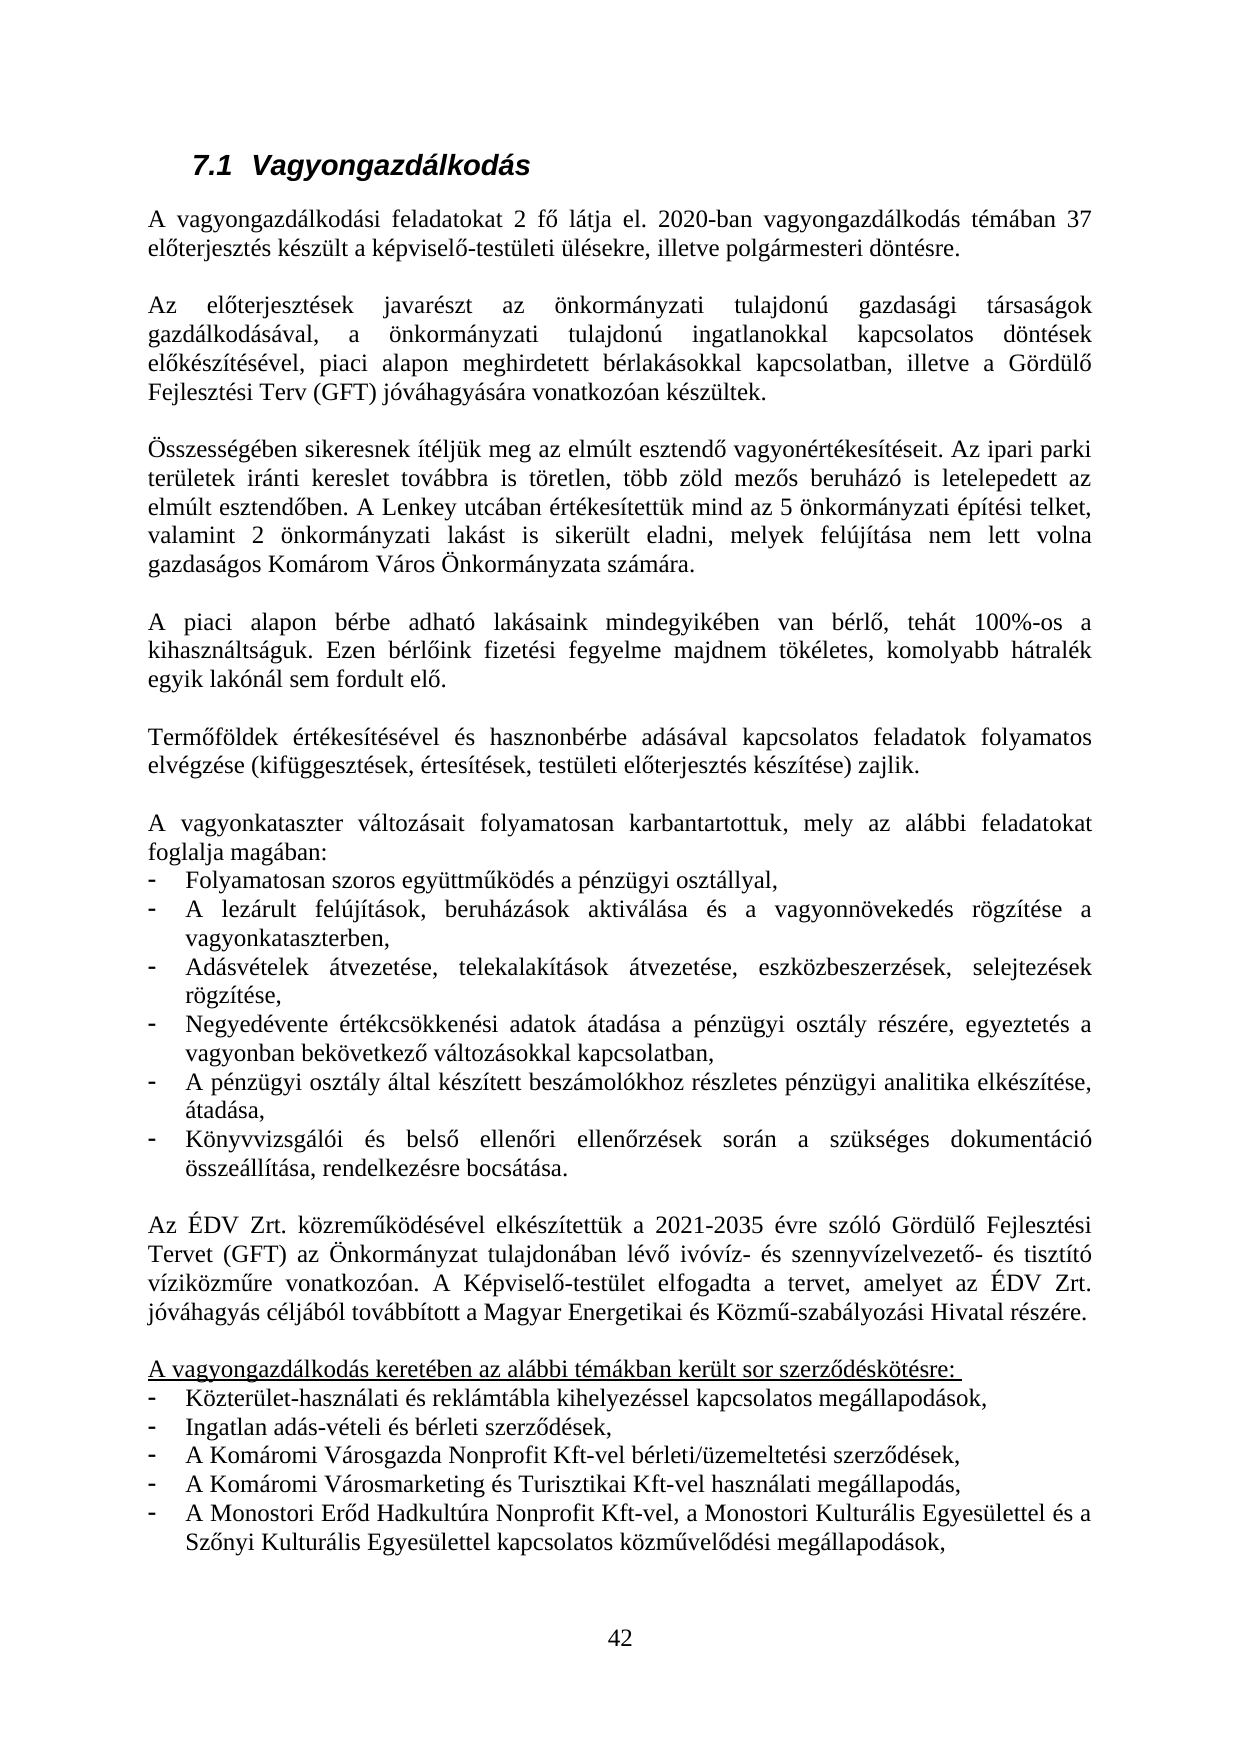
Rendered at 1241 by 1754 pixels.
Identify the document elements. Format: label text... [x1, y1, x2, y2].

list Közterület-használati és reklámtábla kihelyezéssel kapcsolatos megállapodások, [148, 1383, 1093, 1412]
list Folyamatosan szoros együttműködés a pénzügyi osztállyal, [148, 865, 1093, 894]
text Összességében sikeresnek ítéljük meg az elmúlt esztendő vagyonértékesítéseit. Az ipari parki területek iránti kereslet továbbra is töretlen, több zöld mezős beruházó is letelepedett az elmúlt esztendőben. A Lenkey utcában értékesítettük mind az 5 önkormányzati építési telket, valamint 2 önkormányzati lakást is sikerült eladni, melyek felújítása nem lett volna gazdaságos Komárom Város Önkormányzata számára. [148, 434, 1093, 578]
list Könyvvizsgálói és belső ellenőri ellenőrzések során a szükséges dokumentáció összeállítása, rendelkezésre bocsátása. [148, 1124, 1093, 1182]
list Vagyongazdálkodás [192, 148, 1093, 181]
list A lezárult felújítások, beruházások aktiválása és a vagyonnövekedés rögzítése a vagyonkataszterben, [148, 894, 1093, 952]
text A vagyongazdálkodási feladatokat 2 fő látja el. 2020-ban vagyongazdálkodás témában 37 előterjesztés készült a képviselő-testületi ülésekre, illetve polgármesteri döntésre. [148, 204, 1093, 262]
text A piaci alapon bérbe adható lakásaink mindegyikében van bérlő, tehát 100%-os a kihasználtságuk. Ezen bérlőink fizetési fegyelme majdnem tökéletes, komolyabb hátralék egyik lakónál sem fordult elő. [148, 607, 1093, 693]
text Az előterjesztések javarészt az önkormányzati tulajdonú gazdasági társaságok gazdálkodásával, a önkormányzati tulajdonú ingatlanokkal kapcsolatos döntések előkészítésével, piaci alapon meghirdetett bérlakásokkal kapcsolatban, illetve a Gördülő Fejlesztési Terv (GFT) jóváhagyására vonatkozóan készültek. [148, 290, 1093, 405]
list Adásvételek átvezetése, telekalakítások átvezetése, eszközbeszerzések, selejtezések rögzítése, [148, 952, 1093, 1009]
list Ingatlan adás-vételi és bérleti szerződések, [148, 1412, 1093, 1440]
list A Monostori Erőd Hadkultúra Nonprofit Kft-vel, a Monostori Kulturális Egyesülettel és a Szőnyi Kulturális Egyesülettel kapcsolatos közművelődési megállapodások, [148, 1498, 1093, 1555]
list A pénzügyi osztály által készített beszámolókhoz részletes pénzügyi analitika elkészítése, átadása, [148, 1067, 1093, 1124]
list A Komáromi Városgazda Nonprofit Kft-vel bérleti/üzemeltetési szerződések, [148, 1440, 1093, 1469]
list Negyedévente értékcsökkenési adatok átadása a pénzügyi osztály részére, egyeztetés a vagyonban bekövetkező változásokkal kapcsolatban, [148, 1009, 1093, 1067]
text Termőföldek értékesítésével és hasznonbérbe adásával kapcsolatos feladatok folyamatos elvégzése (kifüggesztések, értesítések, testületi előterjesztés készítése) zajlik. [148, 722, 1093, 779]
text Az ÉDV Zrt. közreműködésével elkészítettük a 2021-2035 évre szóló Gördülő Fejlesztési Tervet (GFT) az Önkormányzat tulajdonában lévő ivóvíz- és szennyvízelvezető- és tisztító víziközműre vonatkozóan. A Képviselő-testület elfogadta a tervet, amelyet az ÉDV Zrt. jóváhagyás céljából továbbított a Magyar Energetikai és Közmű-szabályozási Hivatal részére. [148, 1210, 1093, 1325]
text A vagyongazdálkodás keretében az alábbi témákban került sor szerződéskötésre: [148, 1354, 1093, 1383]
list A Komáromi Városmarketing és Turisztikai Kft-vel használati megállapodás, [148, 1469, 1093, 1498]
text A vagyonkataszter változásait folyamatosan karbantartottuk, mely az alábbi feladatokat foglalja magában: [148, 808, 1093, 865]
